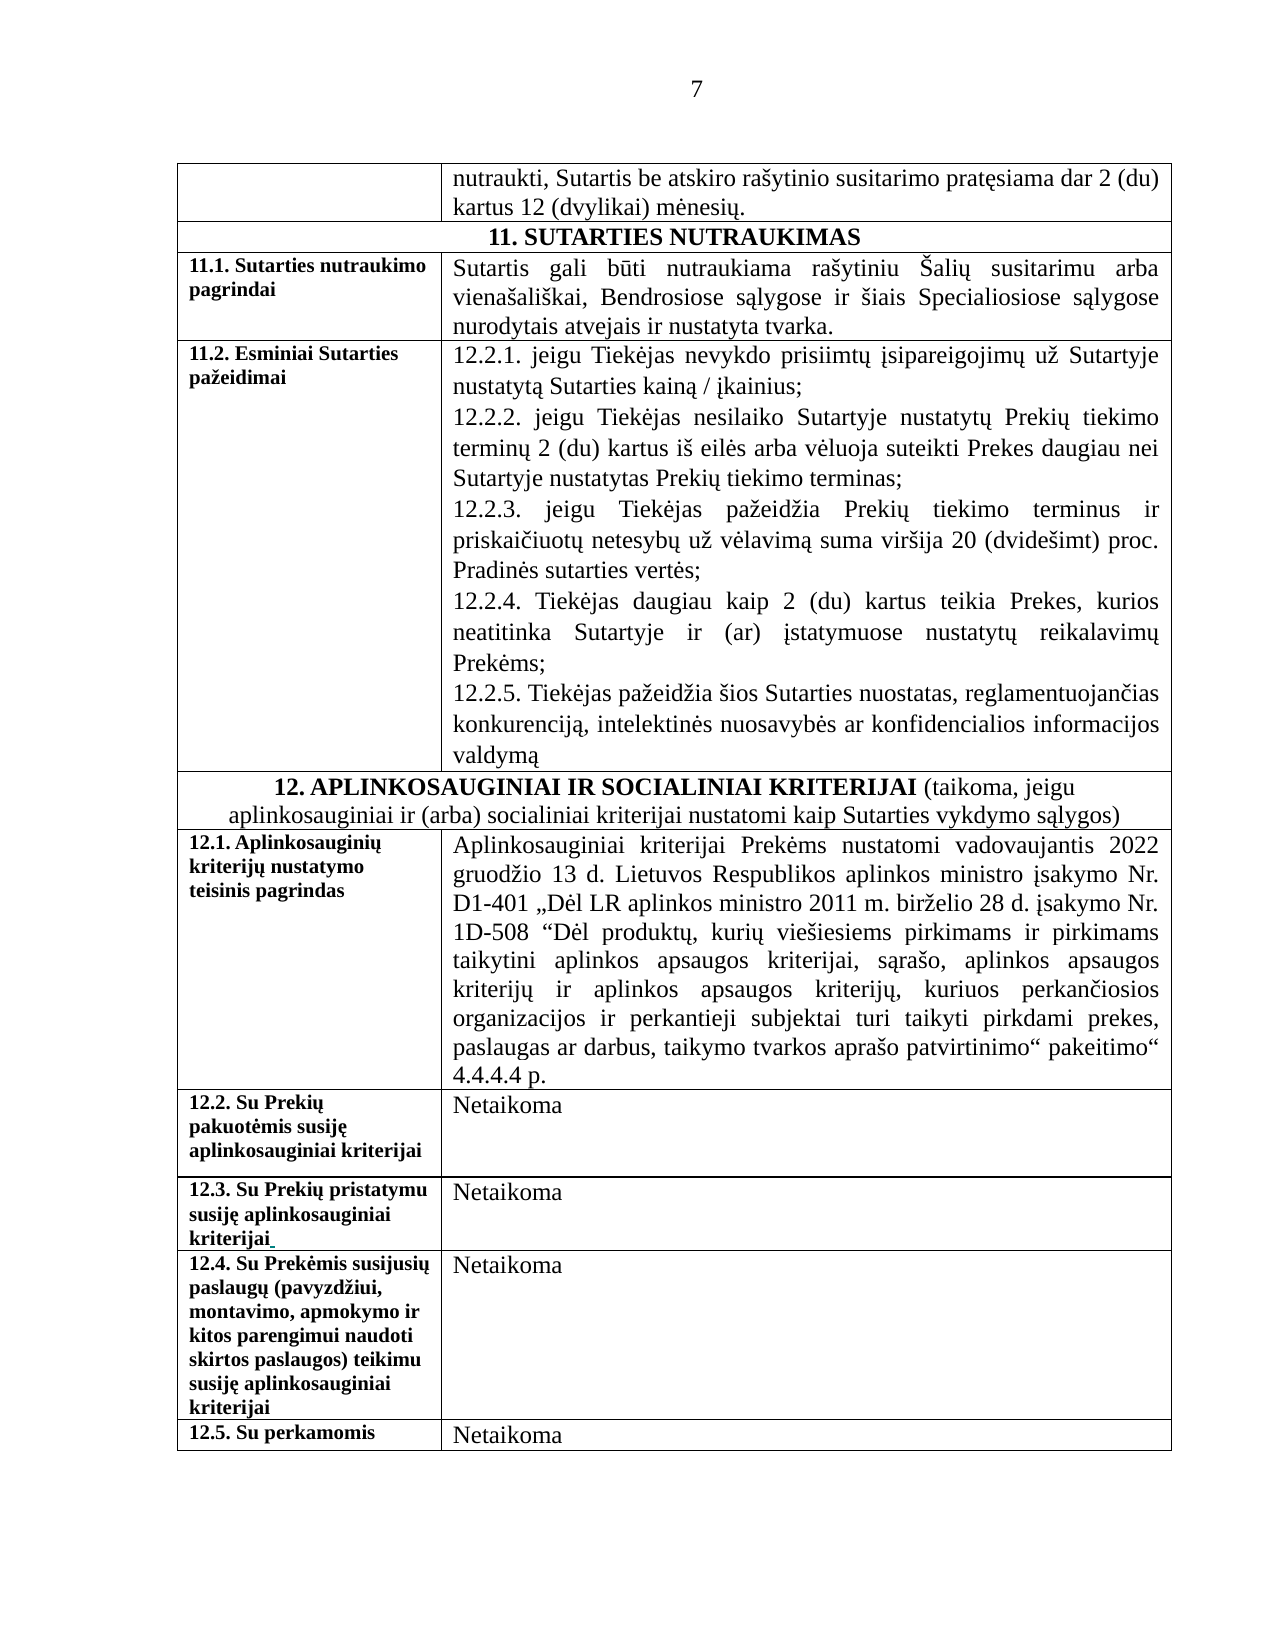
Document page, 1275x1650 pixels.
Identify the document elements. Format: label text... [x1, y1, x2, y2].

table_cell Netaikoma [442, 1090, 1171, 1176]
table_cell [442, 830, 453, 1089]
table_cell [178, 1420, 441, 1450]
table_cell 12.3. Su Prekių pristatymu susiję aplinkosauginiai kriterijai [270, 1178, 441, 1249]
table_cell 11.2. Esminiai Sutarties pažeidimai [178, 341, 441, 771]
table_cell 11. SUTARTIES NUTRAUKIMAS [178, 222, 1171, 252]
table_cell 12.3. Su Prekių pristatymu susiję aplinkosauginiai kriterijai [178, 1178, 236, 1249]
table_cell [178, 164, 441, 221]
table_cell Netaikoma [442, 1251, 1171, 1419]
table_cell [442, 164, 1171, 221]
table_cell 11.1. Sutarties nutraukimo pagrindai [178, 253, 441, 339]
table_cell 12.1. Aplinkosauginių kriterijų nustatymo teisinis pagrindas [178, 830, 441, 1089]
table_cell 12.4. Su Prekėmis susijusių paslaugų (pavyzdžiui, montavimo, apmokymo ir kitos parengimui naudoti skirtos paslaugos) teikimu susiję aplinkosauginiai kriterijai [178, 1251, 236, 1419]
table_cell Aplinkosauginiai kriterijai Prekėms nustatomi vadovaujantis 2022 gruodžio 13 d. Lietuvos Respublikos aplinkos ministro įsakymo Nr. D1-401 „Dėl LR aplinkos ministro 2011 m. birželio 28 d. įsakymo Nr. 1D-508 “Dėl produktų, kurių viešiesiems pirkimams ir pirkimams taikytini aplinkos apsaugos kriterijai, sąrašo, aplinkos apsaugos kriterijų ir aplinkos apsaugos kriterijų, kuriuos perkančiosios organizacijos ir perkantieji subjektai turi taikyti pirkdami prekes, paslaugas ar darbus, taikymo tvarkos aprašo patvirtinimo“ pakeitimo“ 4.4.4.4 p. [546, 830, 1171, 1089]
table_cell 12.4. Su Prekėmis susijusių paslaugų (pavyzdžiui, montavimo, apmokymo ir kitos parengimui naudoti skirtos paslaugos) teikimu susiję aplinkosauginiai kriterijai [270, 1251, 441, 1419]
table_cell 12. APLINKOSAUGINIAI IR SOCIALINIAI KRITERIJAI (taikoma, jeigu aplinkosauginiai ir (arba) socialiniai kriterijai nustatomi kaip Sutarties vykdymo sąlygos) [178, 772, 1171, 829]
table_cell Netaikoma [442, 1178, 1171, 1249]
table_cell 12.2. Su Prekių pakuotėmis susiję aplinkosauginiai kriterijai [178, 1090, 441, 1176]
table_cell Netaikoma [442, 1420, 1171, 1450]
table_cell 12.2.1. jeigu Tiekėjas nevykdo prisiimtų įsipareigojimų už Sutartyje nustatytą Sutarties kainą / įkainius; 12.2.2. jeigu Tiekėjas nesilaiko Sutartyje nustatytų Prekių tiekimo terminų 2 (du) kartus iš eilės arba vėluoja suteikti Prekes daugiau nei Sutartyje nustatytas Prekių tiekimo terminas; 12.2.3. jeigu Tiekėjas pažeidžia Prekių tiekimo terminus ir priskaičiuotų netesybų už vėlavimą suma viršija 20 (dvidešimt) proc. Pradinės sutarties vertės; 12.2.4. Tiekėjas daugiau kaip 2 (du) kartus teikia Prekes, kurios neatitinka Sutartyje ir (ar) įstatymuose nustatytų reikalavimų Prekėms; 12.2.5. Tiekėjas pažeidžia šios Sutarties nuostatas, reglamentuojančias konkurenciją, intelektinės nuosavybės ar konfidencialios informacijos valdymą [442, 341, 1171, 771]
table_cell Sutartis gali būti nutraukiama rašytiniu Šalių susitarimu arba vienašališkai, Bendrosiose sąlygose ir šiais Specialiosiose sąlygose nurodytais atvejais ir nustatyta tvarka. [442, 253, 1171, 339]
